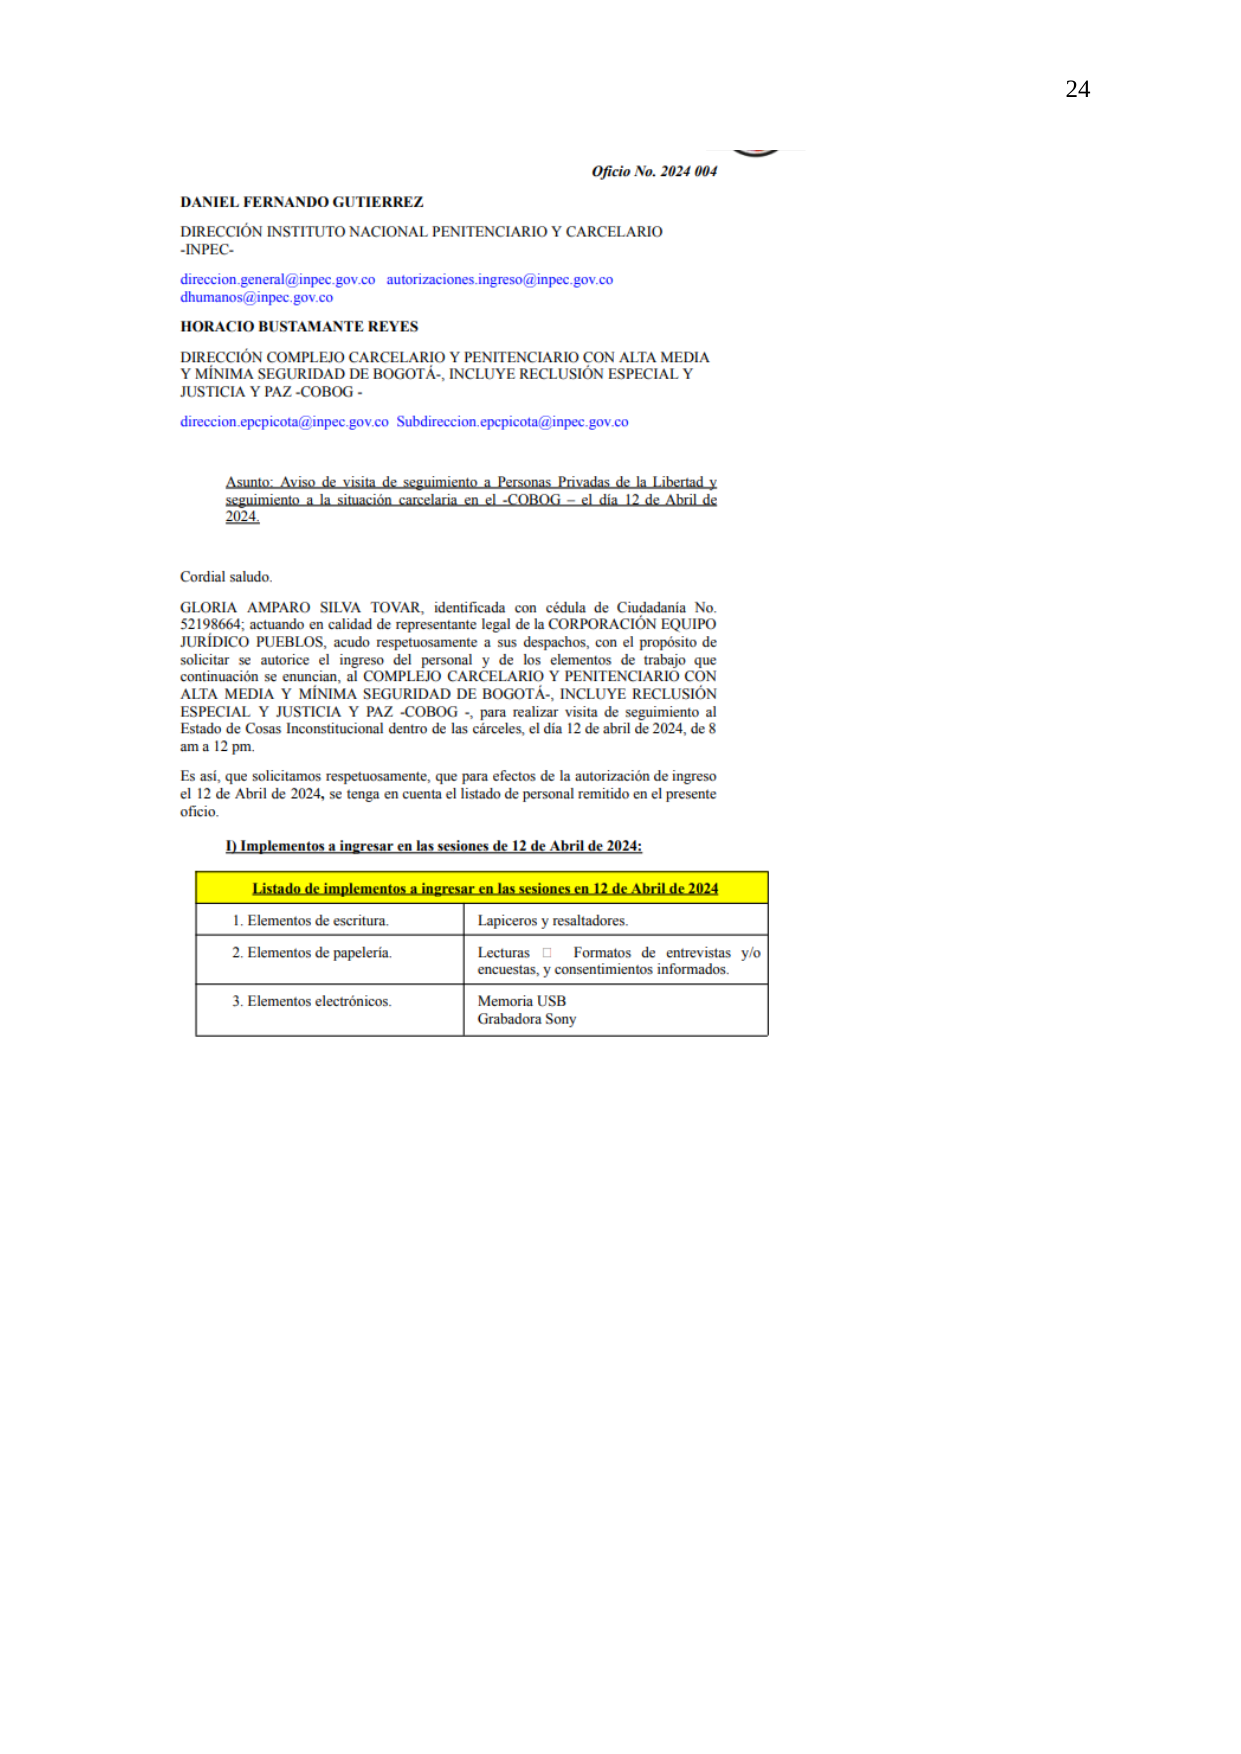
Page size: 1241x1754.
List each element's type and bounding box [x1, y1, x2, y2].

picture [150, 150, 808, 1089]
